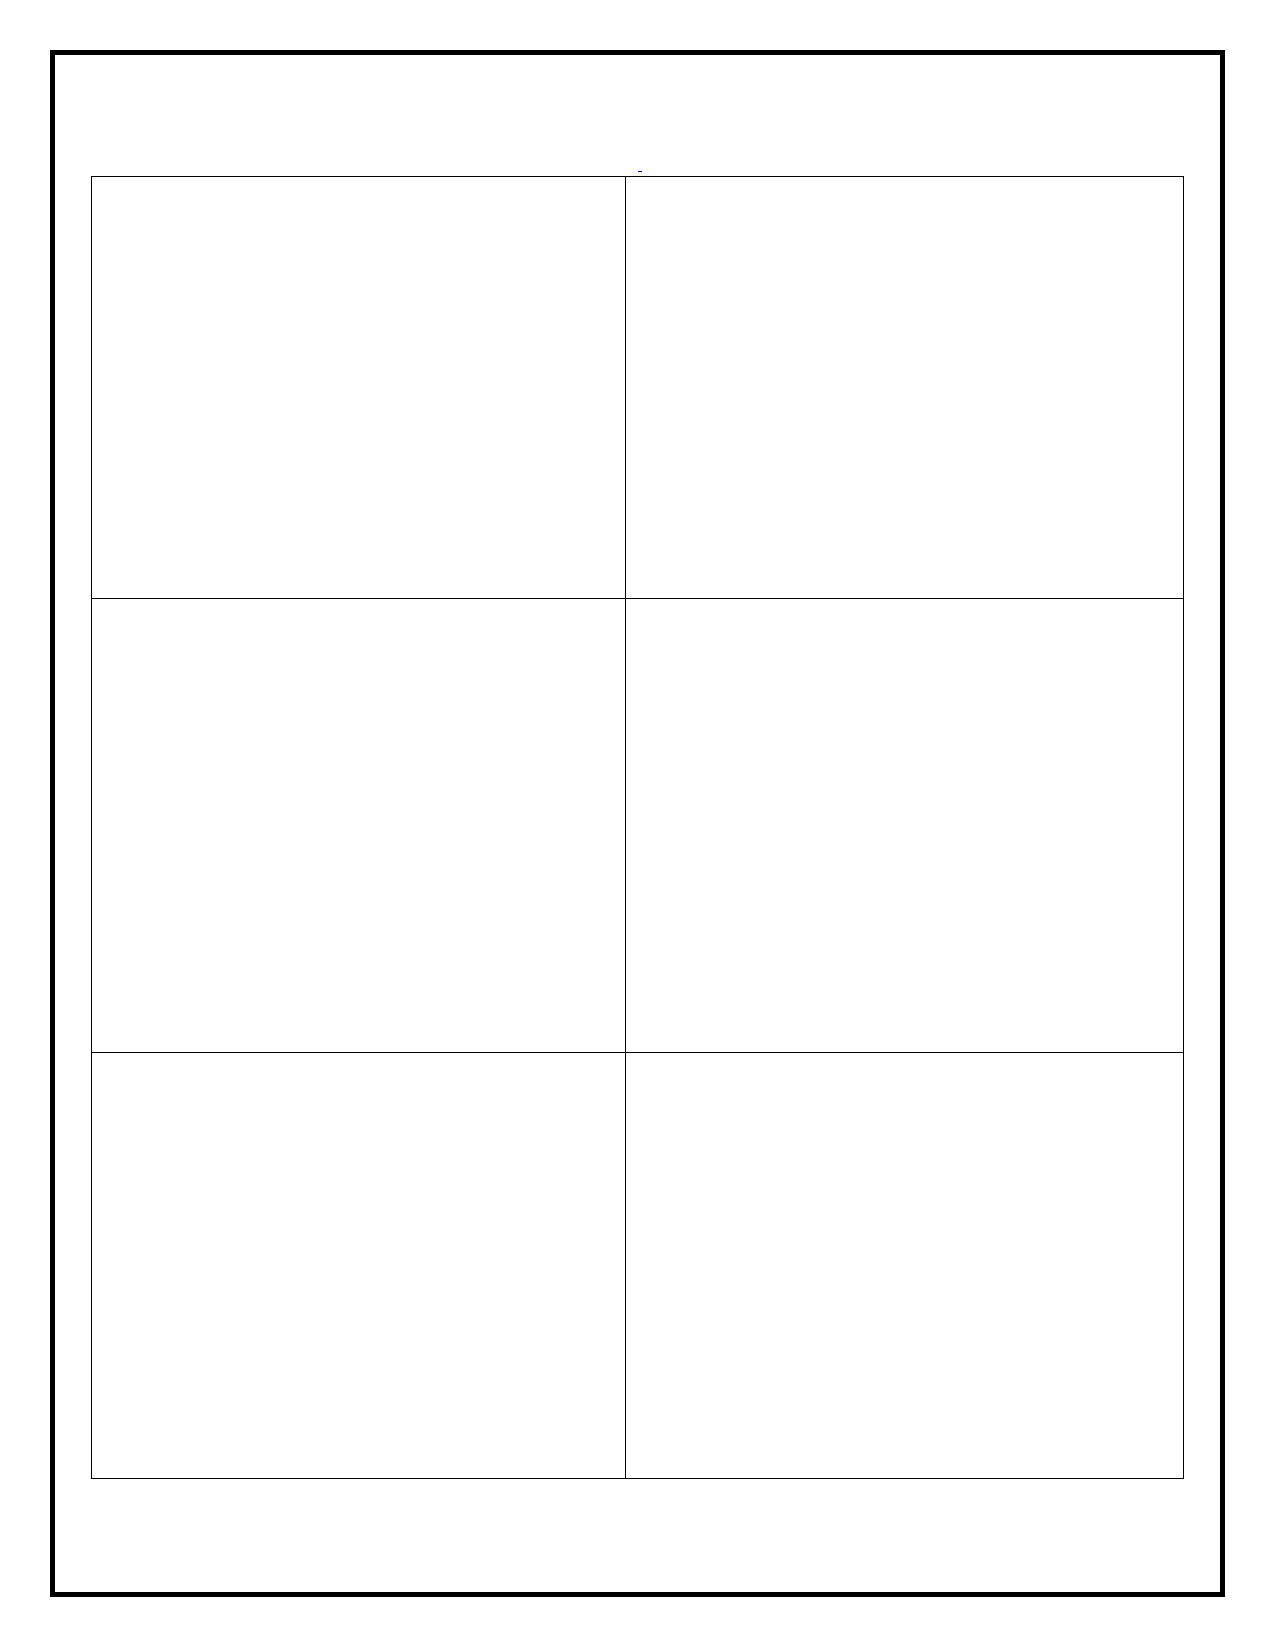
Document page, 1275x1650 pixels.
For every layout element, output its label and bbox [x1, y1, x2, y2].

table_cell [92, 599, 625, 1052]
table_cell [92, 1053, 625, 1478]
table_cell [626, 1053, 1183, 1478]
table_header [626, 177, 1183, 598]
table_header [92, 177, 625, 598]
table_cell [626, 599, 1183, 1052]
